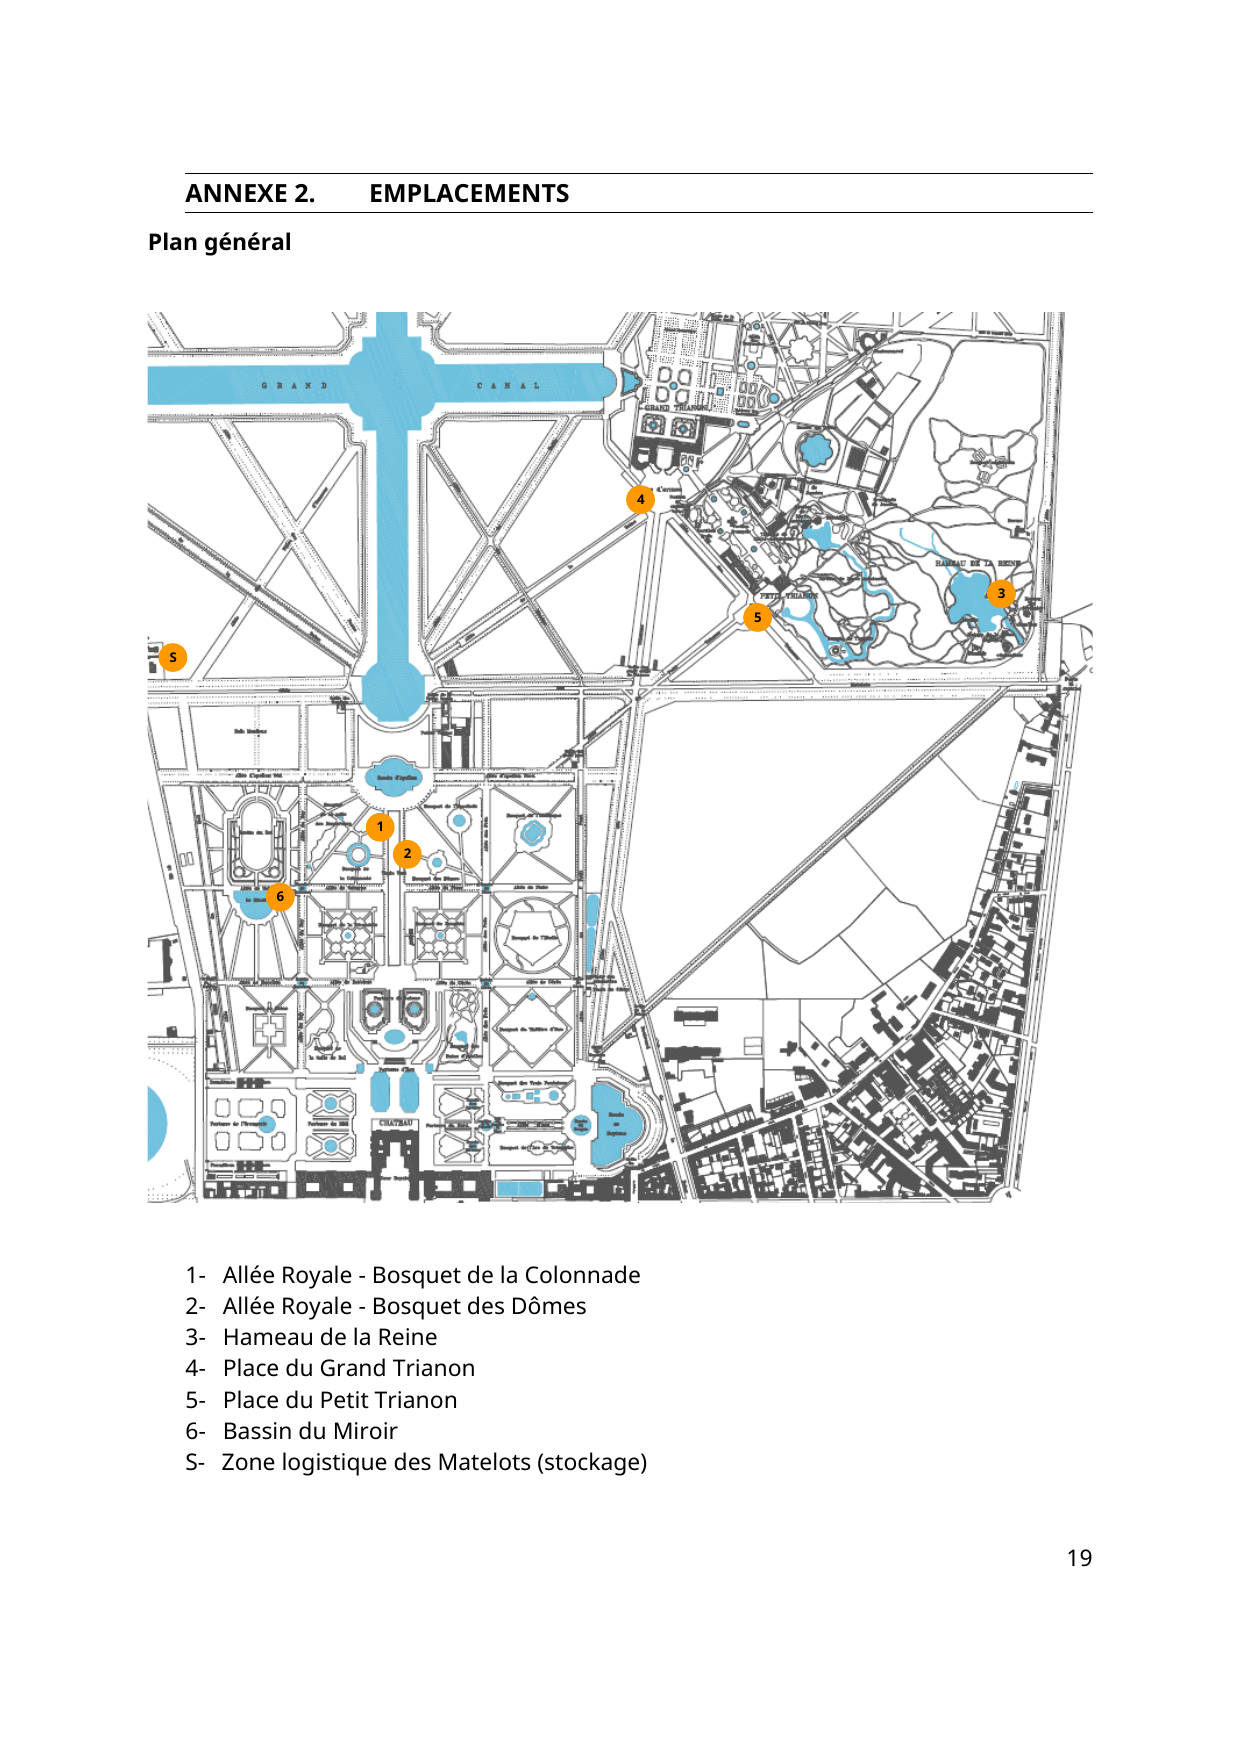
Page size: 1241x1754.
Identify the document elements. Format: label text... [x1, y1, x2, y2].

list Place du Petit Trianon [185, 1383, 1093, 1415]
list Place du Grand Trianon [185, 1352, 1093, 1383]
list Hameau de la Reine [185, 1321, 1093, 1352]
list Bassin du Miroir [185, 1415, 1093, 1446]
text EMPLACEMENTS [185, 174, 1093, 212]
list Allée Royale - Bosquet de la Colonnade [185, 1258, 1093, 1290]
text S- Zone logistique des Matelots (stockage) [185, 1446, 1093, 1477]
list Allée Royale - Bosquet des Dômes [185, 1290, 1093, 1321]
text Plan général [148, 225, 1093, 257]
